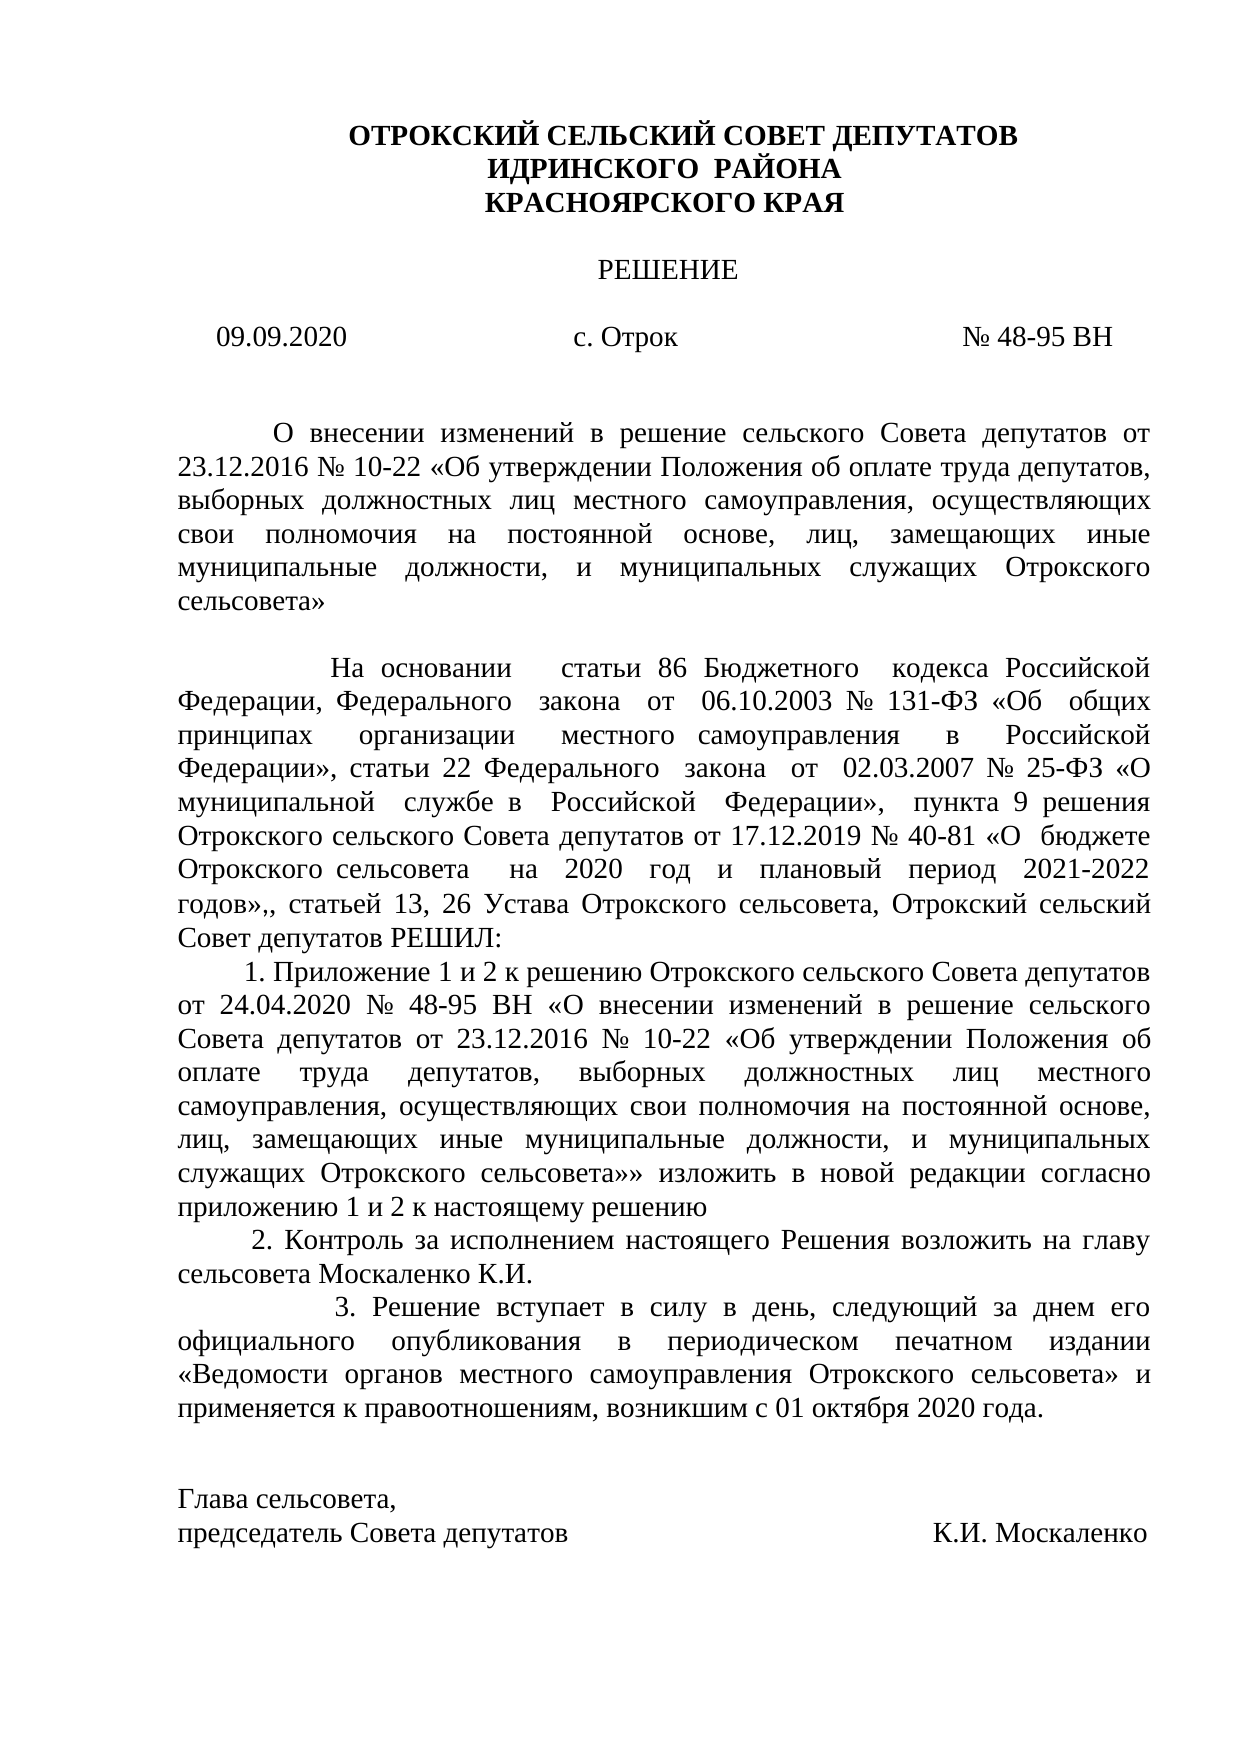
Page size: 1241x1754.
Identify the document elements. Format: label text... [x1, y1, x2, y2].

text 2. Контроль за исполнением настоящего Решения возложить на главу сельсовета Москаленко К.И. [177, 1222, 1152, 1289]
text 1. Приложение 1 и 2 к решению Отрокского сельского Совета депутатов от 24.04.2020 № 48-95 ВН «О внесении изменений в решение сельского Совета депутатов от 23.12.2016 № 10-22 «Об утверждении Положения об оплате труда депутатов, выборных должностных лиц местного самоуправления, осуществляющих свои полномочия на постоянной основе, лиц, замещающих иные муниципальные должности, и муниципальных служащих Отрокского сельсовета»» изложить в новой редакции согласно приложению 1 и 2 к настоящему решению [177, 954, 1152, 1222]
text О внесении изменений в решение сельского Совета депутатов от 23.12.2016 № 10-22 «Об утверждении Положения об оплате труда депутатов, выборных должностных лиц местного самоуправления, осуществляющих свои полномочия на постоянной основе, лиц, замещающих иные муниципальные должности, и муниципальных служащих Отрокского сельсовета» [177, 415, 1152, 616]
text КРАСНОЯРСКОГО КРАЯ [177, 185, 1152, 219]
text 09.09.2020 с. Отрок № 48-95 ВН [177, 319, 1152, 353]
text ИДРИНСКОГО РАЙОНА [177, 152, 1152, 185]
text Глава сельсовета, [177, 1481, 1152, 1515]
text 3. Решение вступает в силу в день, следующий за днем его официального опубликования в периодическом печатном издании «Ведомости органов местного самоуправления Отрокского сельсовета» и применяется к правоотношениям, возникшим с 01 октября 2020 года. [177, 1289, 1152, 1423]
text председатель Совета депутатов К.И. Москаленко [177, 1515, 1152, 1548]
text ОТРОКСКИЙ СЕЛЬСКИЙ СОВЕТ ДЕПУТАТОВ [177, 118, 1152, 152]
text РЕШЕНИЕ [177, 252, 1152, 286]
text На основании статьи 86 Бюджетного кодекса Российской Федерации, Федерального закона от 06.10.2003 № 131-ФЗ «Об общих принципах организации местного самоуправления в Российской Федерации», статьи 22 Федерального закона от 02.03.2007 № 25-ФЗ «О муниципальной службе в Российской Федерации», пункта 9 решения Отрокского сельского Совета депутатов от 17.12.2019 № 40-81 «О бюджете Отрокского сельсовета на 2020 год и плановый период 2021-2022 годов»,, статьей 13, 26 Устава Отрокского сельсовета, Отрокский сельский Совет депутатов РЕШИЛ: [177, 650, 1152, 954]
